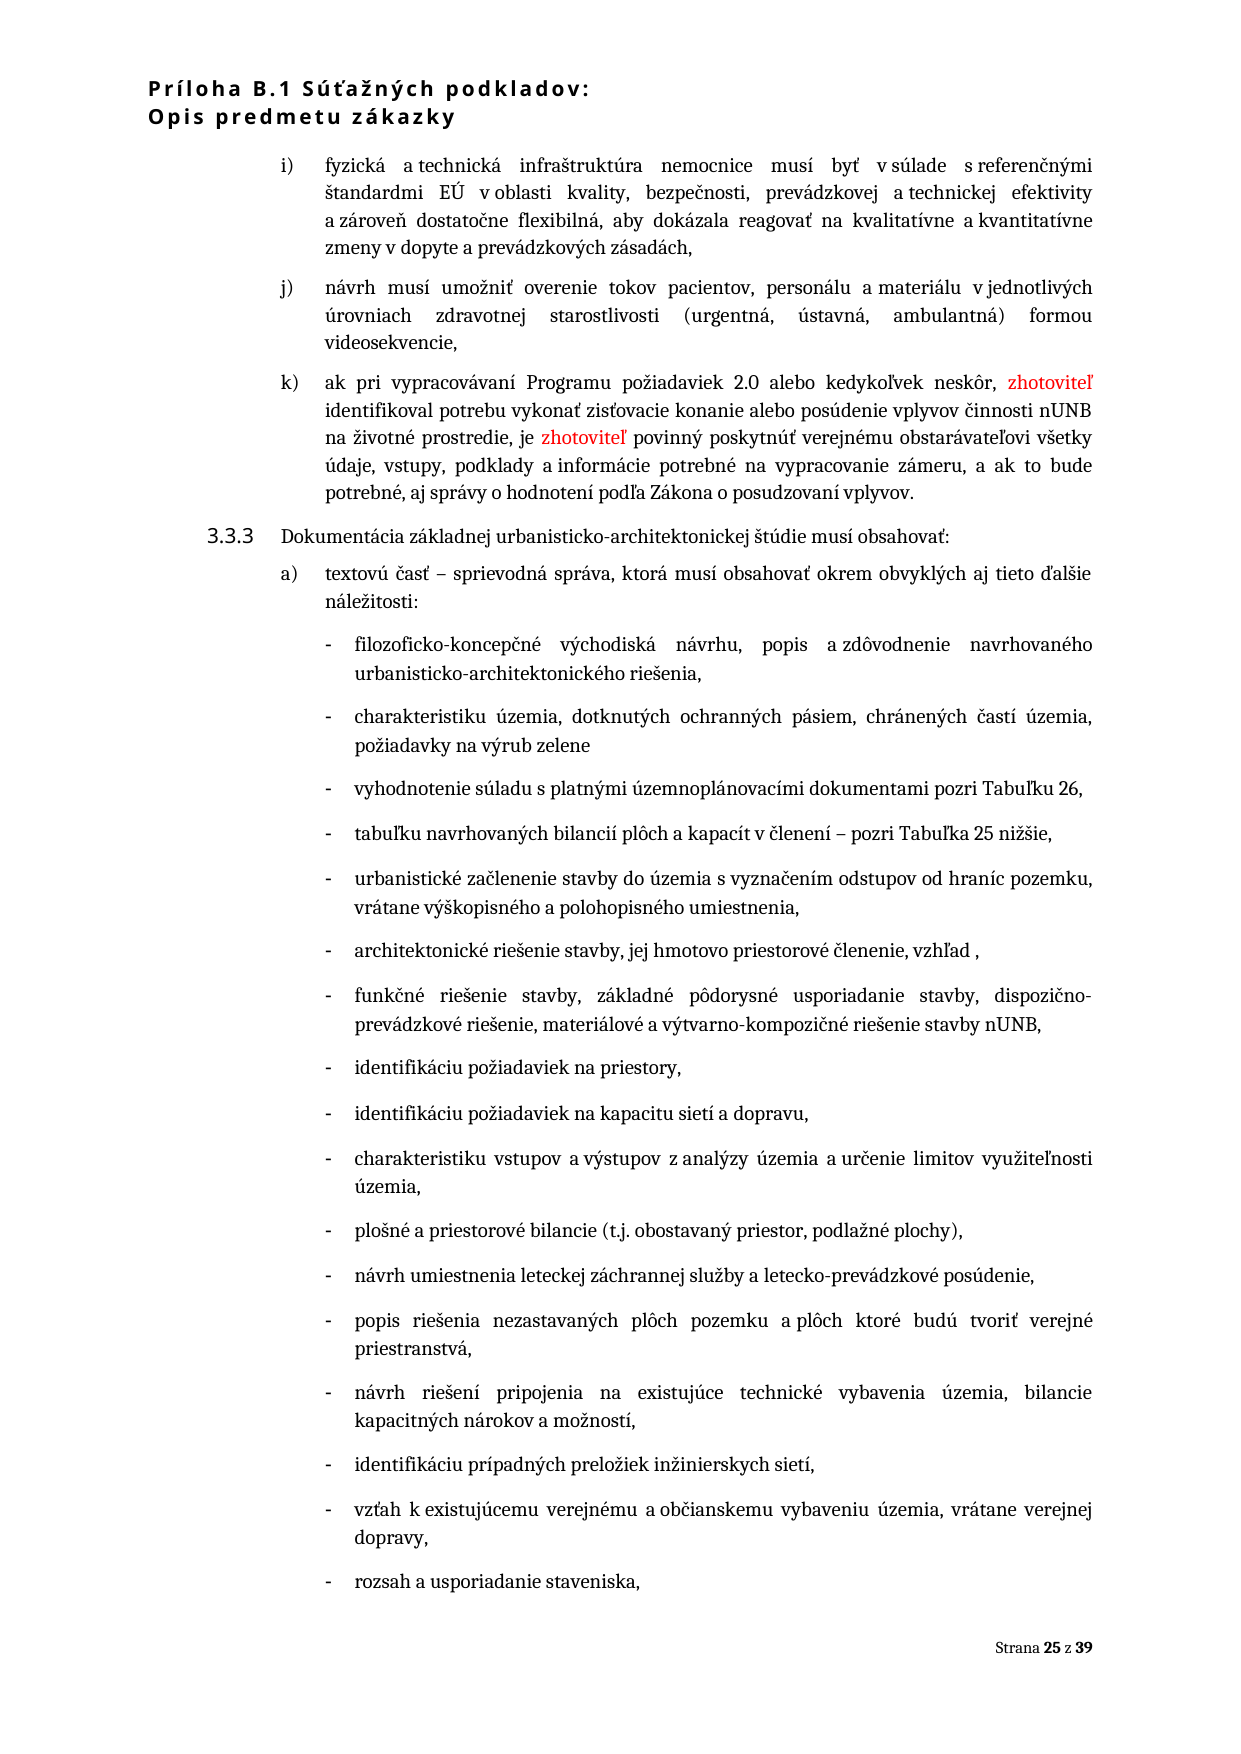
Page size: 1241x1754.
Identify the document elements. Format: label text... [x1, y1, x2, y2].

list identifikáciu požiadaviek na kapacitu sietí a dopravu, [325, 1098, 1093, 1126]
list ak pri vypracovávaní Programu požiadaviek 2.0 alebo kedykoľvek neskôr, zhotoviteľ identifikoval potrebu vykonať zisťovacie konanie alebo posúdenie vplyvov činnosti nUNB na životné prostredie, je zhotoviteľ povinný poskytnúť verejnému obstarávateľovi všetky údaje, vstupy, podklady a informácie potrebné na vypracovanie zámeru, a ak to bude potrebné, aj správy o hodnotení podľa Zákona o posudzovaní vplyvov. [281, 371, 1093, 505]
list návrh musí umožniť overenie tokov pacientov, personálu a materiálu v jednotlivých úrovniach zdravotnej starostlivosti (urgentná, ústavná, ambulantná) formou videosekvencie, [281, 276, 1093, 355]
list popis riešenia nezastavaných plôch pozemku a plôch ktoré budú tvoriť verejné priestranstvá, [325, 1305, 1093, 1361]
list fyzická a technická infraštruktúra nemocnice musí byť v súlade s referenčnými štandardmi EÚ v oblasti kvality, bezpečnosti, prevádzkovej a technickej efektivity a zároveň dostatočne flexibilná, aby dokázala reagovať na kvalitatívne a kvantitatívne zmeny v dopyte a prevádzkových zásadách, [281, 153, 1093, 260]
list identifikáciu požiadaviek na priestory, [325, 1052, 1093, 1081]
list návrh riešení pripojenia na existujúce technické vybavenia územia, bilancie kapacitných nárokov a možností, [325, 1377, 1093, 1433]
list návrh umiestnenia leteckej záchrannej služby a letecko-prevádzkové posúdenie, [325, 1260, 1093, 1288]
list charakteristiku vstupov a výstupov z analýzy územia a určenie limitov využiteľnosti územia, [325, 1143, 1093, 1199]
list vzťah k existujúcemu verejnému a občianskemu vybaveniu územia, vrátane verejnej dopravy, [325, 1494, 1093, 1550]
list urbanistické začlenenie stavby do územia s vyznačením odstupov od hraníc pozemku, vrátane výškopisného a polohopisného umiestnenia, [325, 863, 1093, 919]
list textovú časť – sprievodná správa, ktorá musí obsahovať okrem obvyklých aj tieto ďalšie náležitosti: [281, 562, 1093, 613]
list identifikáciu prípadných preložiek inžinierskych sietí, [325, 1449, 1093, 1477]
list rozsah a usporiadanie staveniska, [325, 1566, 1093, 1594]
list plošné a priestorové bilancie (t.j. obostavaný priestor, podlažné plochy), [325, 1215, 1093, 1243]
list vyhodnotenie súladu s platnými územnoplánovacími dokumentami pozri Tabuľku 26, [325, 773, 1093, 802]
list charakteristiku územia, dotknutých ochranných pásiem, chránených častí územia, požiadavky na výrub zelene [325, 701, 1093, 757]
list architektonické riešenie stavby, jej hmotovo priestorové členenie, vzhľad , [325, 935, 1093, 964]
list funkčné riešenie stavby, základné pôdorysné usporiadanie stavby, dispozično-prevádzkové riešenie, materiálové a výtvarno-kompozičné riešenie stavby nUNB, [325, 981, 1093, 1036]
subtitle Dokumentácia základnej urbanisticko-architektonickej štúdie musí obsahovať: [207, 521, 1093, 549]
list filozoficko-koncepčné východiská návrhu, popis a zdôvodnenie navrhovaného urbanisticko-architektonického riešenia, [325, 629, 1093, 685]
list tabuľku navrhovaných bilancií plôch a kapacít v členení – pozri Tabuľka 25 nižšie, [325, 818, 1093, 847]
